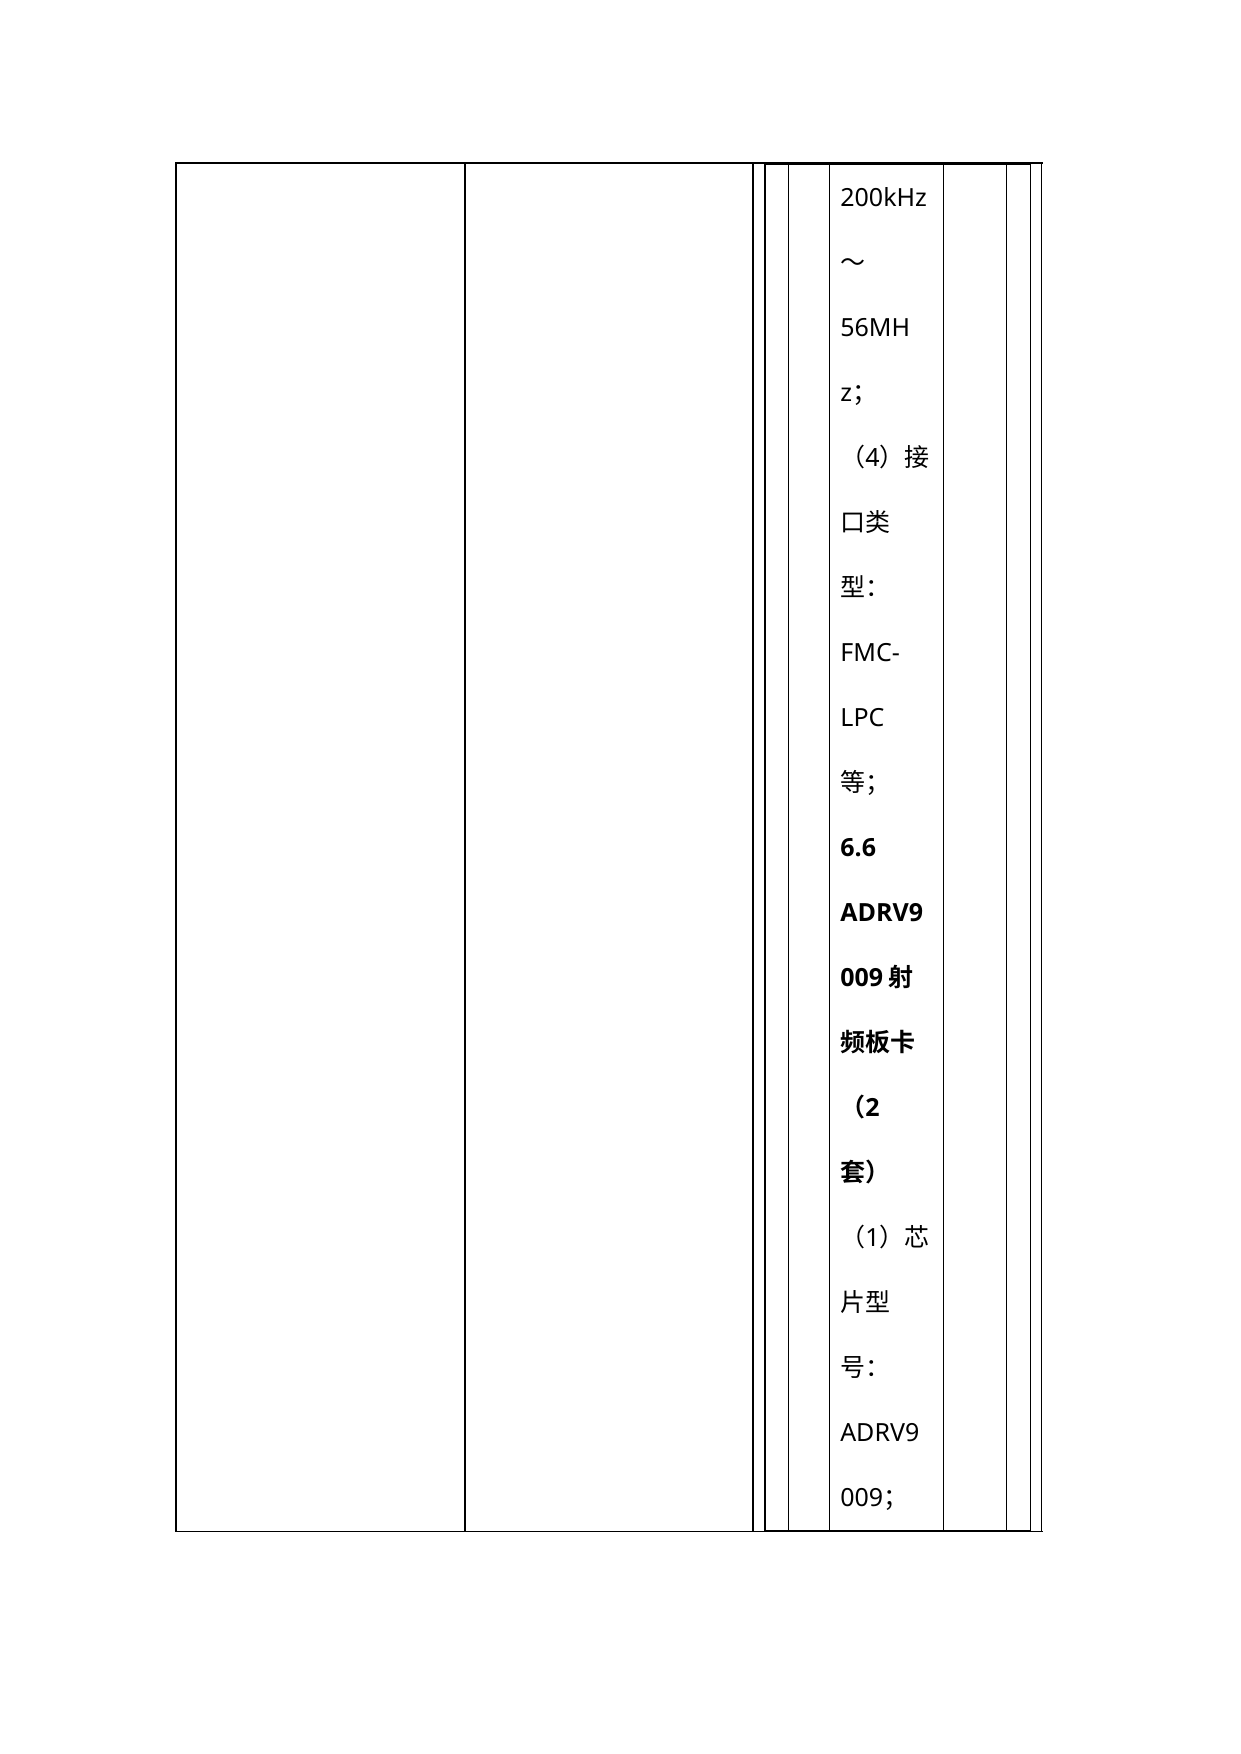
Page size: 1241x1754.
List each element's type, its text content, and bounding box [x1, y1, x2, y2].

table_cell [830, 165, 943, 1530]
table_cell [766, 165, 788, 1530]
table_cell [754, 164, 764, 1531]
table_cell [789, 165, 829, 1530]
table_cell [944, 165, 1006, 1530]
table_cell 1 [177, 164, 464, 1531]
table_cell [1031, 164, 1041, 1531]
table_cell [1007, 165, 1030, 1530]
table_cell [466, 164, 752, 1531]
